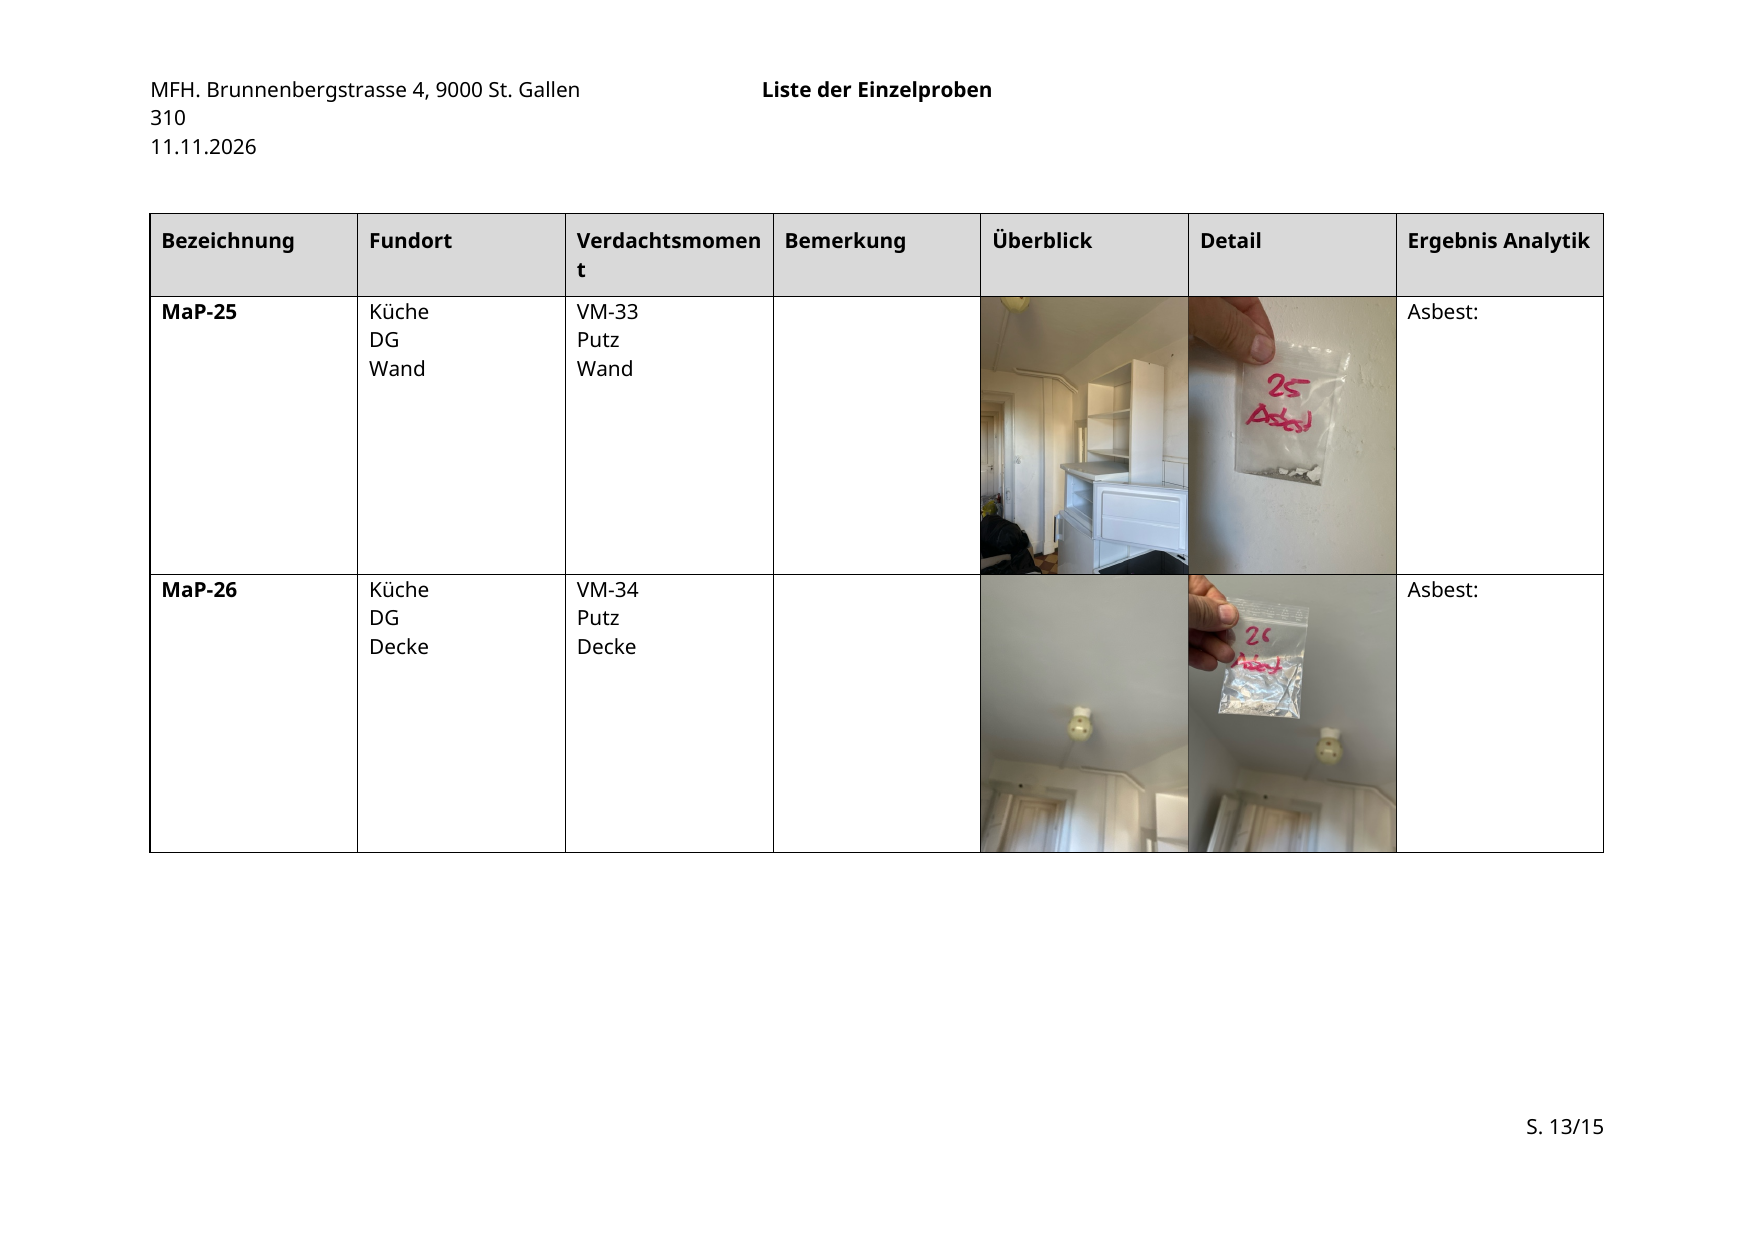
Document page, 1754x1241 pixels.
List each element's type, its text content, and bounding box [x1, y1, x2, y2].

table_header Bemerkung [774, 214, 980, 296]
table_header Fundort [358, 214, 565, 296]
table_cell Asbest: [1397, 575, 1603, 852]
table_cell [774, 575, 980, 852]
table_cell VM-34 Putz Decke [566, 575, 773, 852]
table_header Überblick [981, 214, 1188, 296]
table_cell MaP-25 [151, 297, 357, 574]
table_cell Asbest: [1397, 297, 1603, 574]
table_cell Küche DG Decke [358, 575, 565, 852]
picture [980, 575, 1397, 852]
table_header Detail [1189, 214, 1396, 296]
picture [980, 297, 1397, 574]
table_cell Küche DG Wand [358, 297, 565, 574]
table_cell VM-33 Putz Wand [566, 297, 773, 574]
table_header Bezeichnung [151, 214, 357, 296]
table_cell [774, 297, 980, 574]
table_header Ergebnis Analytik [1397, 214, 1603, 296]
table_header Verdachtsmoment [566, 214, 773, 296]
table_cell MaP-26 [151, 575, 357, 852]
